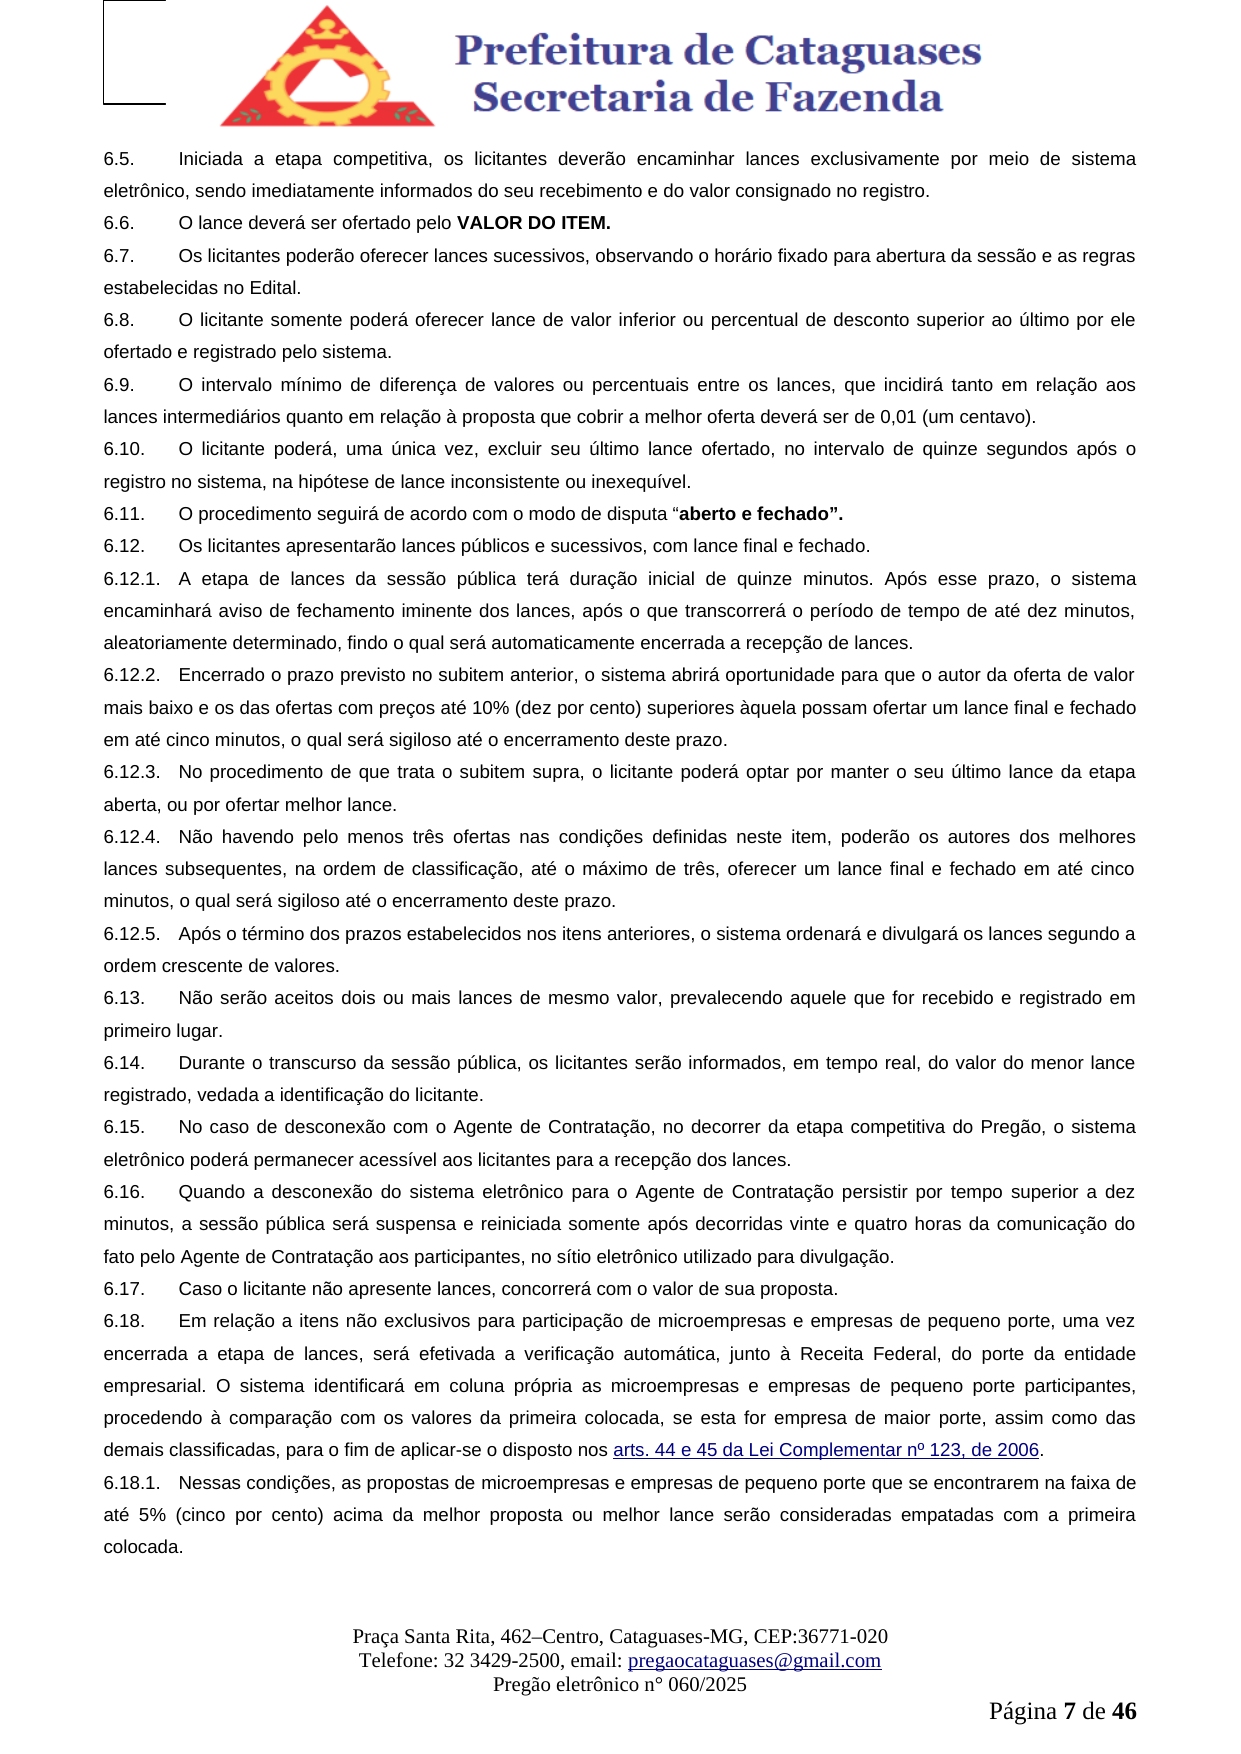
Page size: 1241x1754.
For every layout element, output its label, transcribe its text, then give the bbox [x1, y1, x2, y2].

list Após o término dos prazos estabelecidos nos itens anteriores, o sistema ordenará e divulgará os lances segundo a ordem crescente de valores. [103, 922, 1137, 976]
list Os licitantes poderão oferecer lances sucessivos, observando o horário fixado para abertura da sessão e as regras estabelecidas no Edital. [103, 244, 1137, 298]
list O intervalo mínimo de diferença de valores ou percentuais entre os lances, que incidirá tanto em relação aos lances intermediários quanto em relação à proposta que cobrir a melhor oferta deverá ser de 0,01 (um centavo). [103, 373, 1137, 427]
list Não havendo pelo menos três ofertas nas condições definidas neste item, poderão os autores dos melhores lances subsequentes, na ordem de classificação, até o máximo de três, oferecer um lance final e fechado em até cinco minutos, o qual será sigiloso até o encerramento deste prazo. [103, 826, 1137, 912]
list Caso o licitante não apresente lances, concorrerá com o valor de sua proposta. [103, 1278, 1137, 1299]
list Durante o transcurso da sessão pública, os licitantes serão informados, em tempo real, do valor do menor lance registrado, vedada a identificação do licitante. [103, 1052, 1137, 1106]
list No caso de desconexão com o Agente de Contratação, no decorrer da etapa competitiva do Pregão, o sistema eletrônico poderá permanecer acessível aos licitantes para a recepção dos lances. [103, 1116, 1137, 1170]
list Não serão aceitos dois ou mais lances de mesmo valor, prevalecendo aquele que for recebido e registrado em primeiro lugar. [103, 987, 1137, 1041]
list O licitante somente poderá oferecer lance de valor inferior ou percentual de desconto superior ao último por ele ofertado e registrado pelo sistema. [103, 309, 1137, 363]
picture [165, 0, 1075, 148]
list Encerrado o prazo previsto no subitem anterior, o sistema abrirá oportunidade para que o autor da oferta de valor mais baixo e os das ofertas com preços até 10% (dez por cento) superiores àquela possam ofertar um lance final e fechado em até cinco minutos, o qual será sigiloso até o encerramento deste prazo. [103, 664, 1137, 750]
list A etapa de lances da sessão pública terá duração inicial de quinze minutos. Após esse prazo, o sistema encaminhará aviso de fechamento iminente dos lances, após o que transcorrerá o período de tempo de até dez minutos, aleatoriamente determinado, findo o qual será automaticamente encerrada a recepção de lances. [103, 567, 1137, 653]
list Nessas condições, as propostas de microempresas e empresas de pequeno porte que se encontrarem na faixa de até 5% (cinco por cento) acima da melhor proposta ou melhor lance serão consideradas empatadas com a primeira colocada. [103, 1471, 1137, 1558]
list O licitante poderá, uma única vez, excluir seu último lance ofertado, no intervalo de quinze segundos após o registro no sistema, na hipótese de lance inconsistente ou inexequível. [103, 438, 1137, 492]
list Iniciada a etapa competitiva, os licitantes deverão encaminhar lances exclusivamente por meio de sistema eletrônico, sendo imediatamente informados do seu recebimento e do valor consignado no registro. [103, 147, 1137, 201]
list O lance deverá ser ofertado pelo VALOR DO ITEM. [103, 212, 1137, 234]
list Em relação a itens não exclusivos para participação de microempresas e empresas de pequeno porte, uma vez encerrada a etapa de lances, será efetivada a verificação automática, junto à Receita Federal, do porte da entidade empresarial. O sistema identificará em coluna própria as microempresas e empresas de pequeno porte participantes, procedendo à comparação com os valores da primeira colocada, se esta for empresa de maior porte, assim como das demais classificadas, para o fim de aplicar-se o disposto nos arts. 44 e 45 da Lei Complementar nº 123, de 2006. [103, 1310, 1137, 1461]
list O procedimento seguirá de acordo com o modo de disputa “aberto e fechado”. [103, 503, 1137, 524]
list Quando a desconexão do sistema eletrônico para o Agente de Contratação persistir por tempo superior a dez minutos, a sessão pública será suspensa e reiniciada somente após decorridas vinte e quatro horas da comunicação do fato pelo Agente de Contratação aos participantes, no sítio eletrônico utilizado para divulgação. [103, 1181, 1137, 1267]
list No procedimento de que trata o subitem supra, o licitante poderá optar por manter o seu último lance da etapa aberta, ou por ofertar melhor lance. [103, 761, 1137, 815]
list Os licitantes apresentarão lances públicos e sucessivos, com lance final e fechado. [103, 535, 1137, 557]
